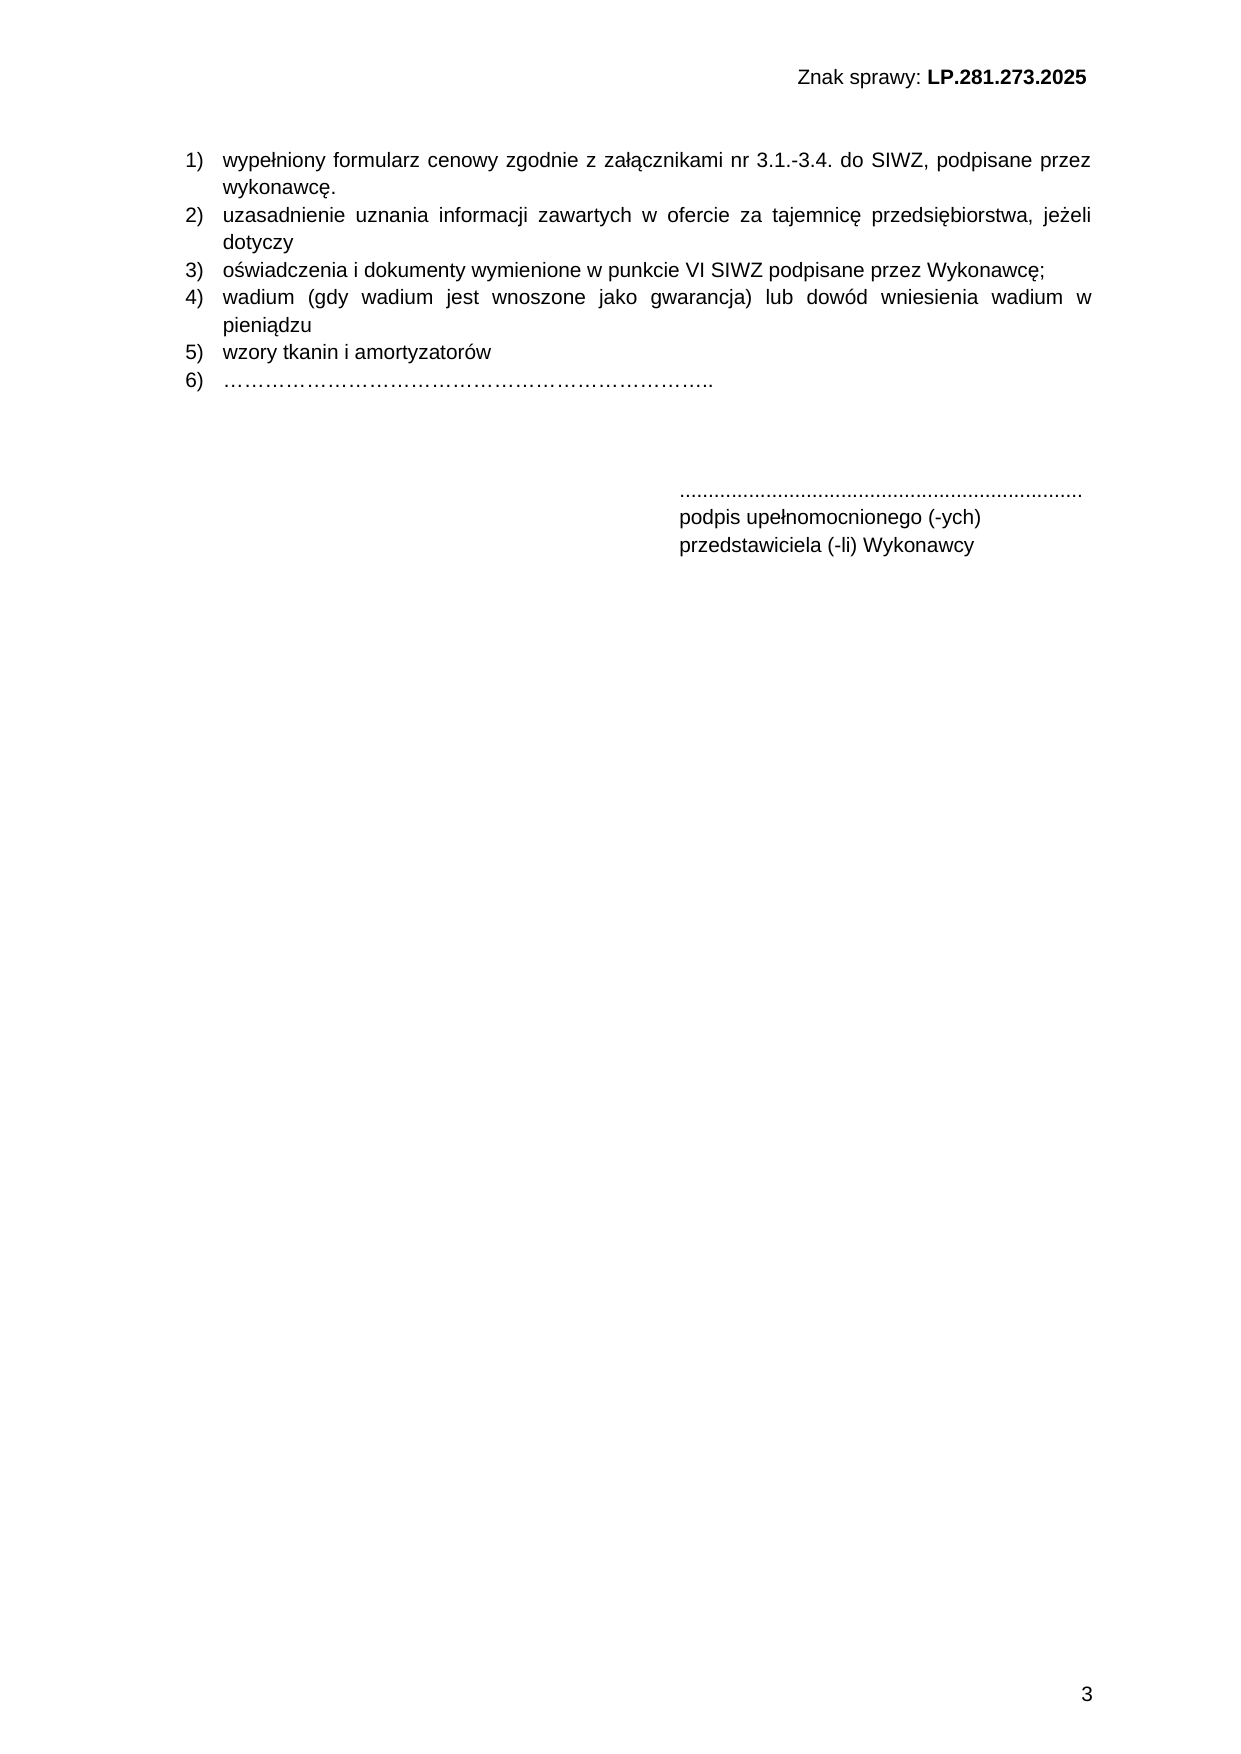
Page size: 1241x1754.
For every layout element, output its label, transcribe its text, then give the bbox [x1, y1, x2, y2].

list wadium (gdy wadium jest wnoszone jako gwarancja) lub dowód wniesienia wadium w pieniądzu [185, 285, 1093, 337]
list …………………………………………………………….. [185, 368, 1093, 392]
text podpis upełnomocnionego (-ych) [679, 505, 1093, 529]
list wzory tkanin i amortyzatorów [185, 340, 1093, 364]
list uzasadnienie uznania informacji zawartych w ofercie za tajemnicę przedsiębiorstwa, jeżeli dotyczy [185, 203, 1093, 254]
text przedstawiciela (-li) Wykonawcy [679, 533, 1093, 557]
text ...................................................................... [679, 478, 1093, 502]
list wypełniony formularz cenowy zgodnie z załącznikami nr 3.1.-3.4. do SIWZ, podpisane przez wykonawcę. [185, 148, 1093, 199]
list oświadczenia i dokumenty wymienione w punkcie VI SIWZ podpisane przez Wykonawcę; [185, 258, 1093, 282]
